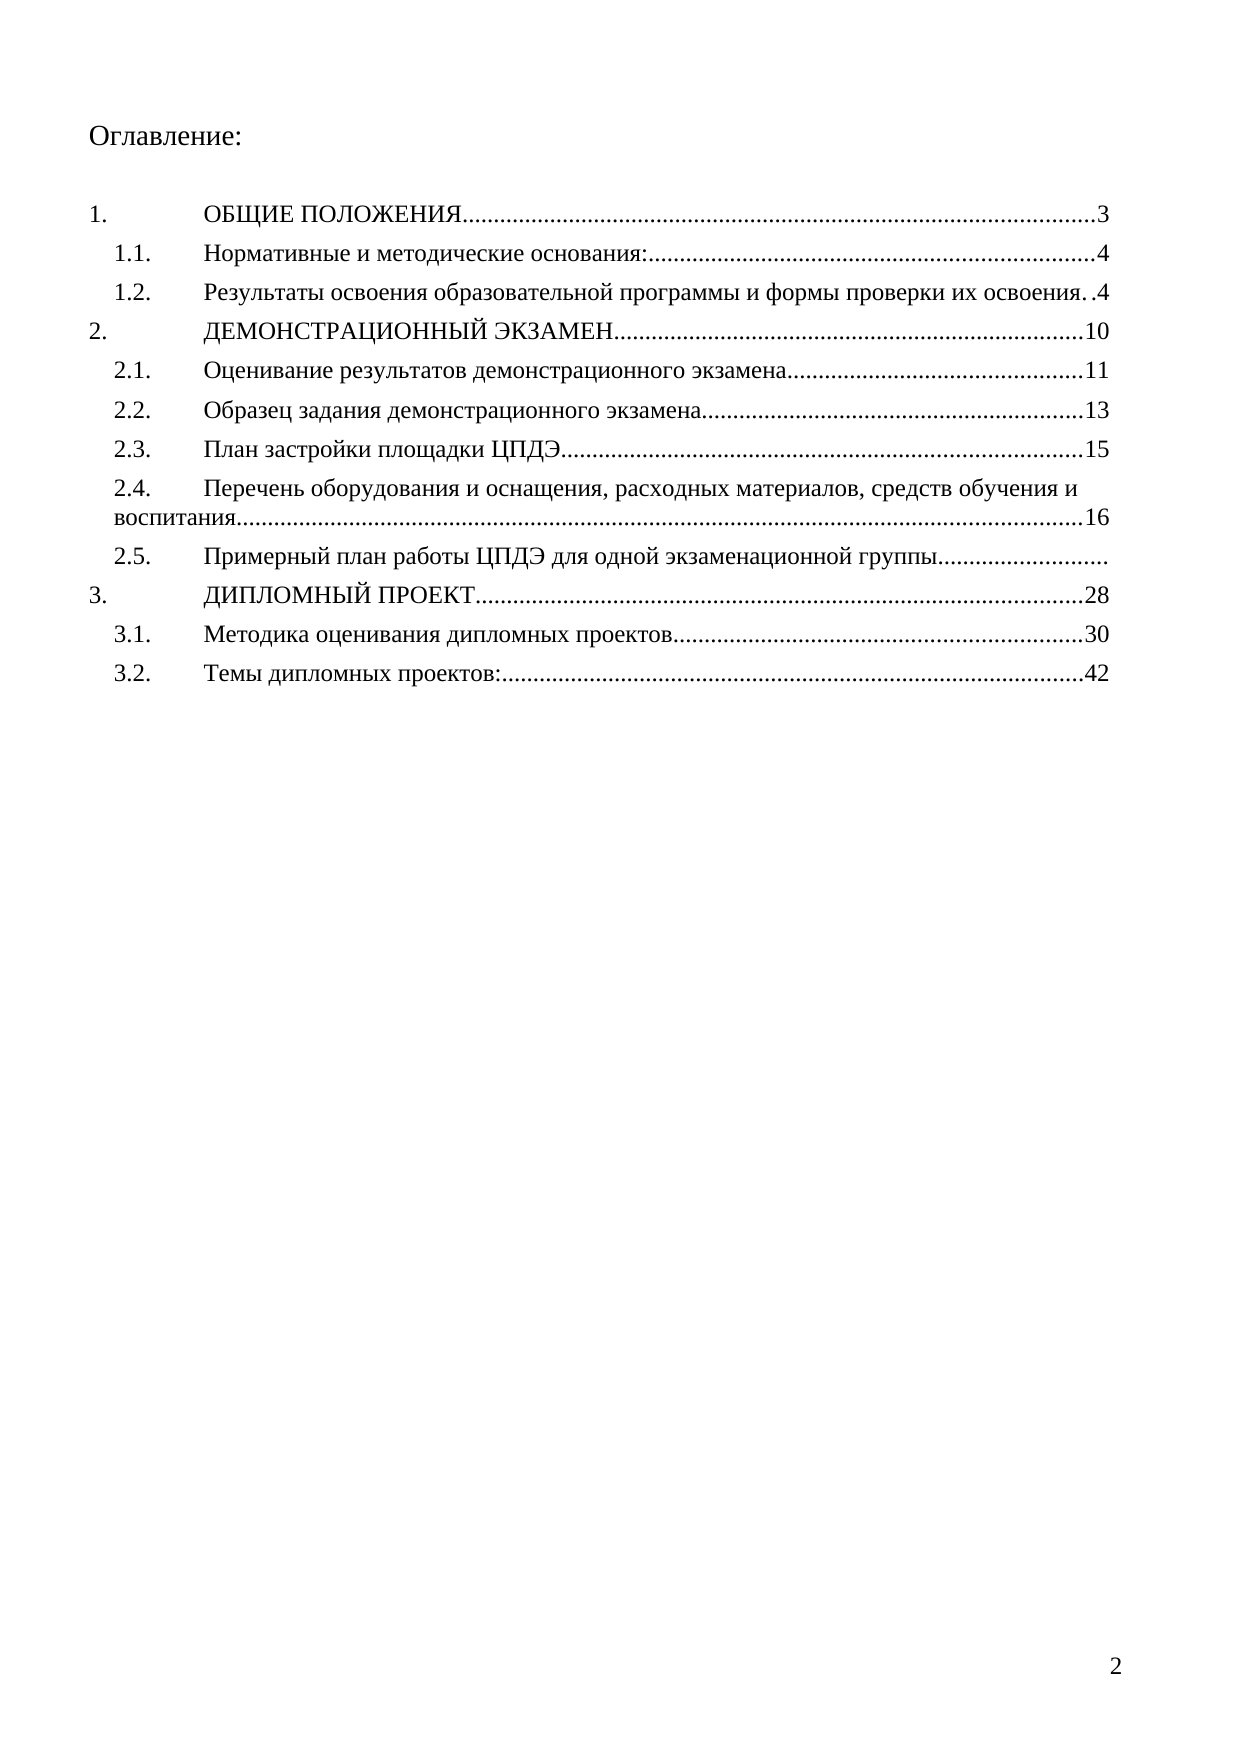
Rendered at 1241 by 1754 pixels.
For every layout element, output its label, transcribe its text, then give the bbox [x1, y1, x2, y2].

text 3. ДИПЛОМНЫЙ ПРОЕКТ 28 [88, 580, 1122, 609]
text Оглавление: [88, 118, 1122, 152]
text 2.4. Перечень оборудования и оснащения, расходных материалов, средств обучения и воспитания 16 [113, 473, 1122, 531]
text 1.2. Результаты освоения образовательной программы и формы проверки их освоения 4 [113, 277, 1122, 306]
text 1.1. Нормативные и методические основания: 4 [113, 238, 1122, 267]
text 3.1. Методика оценивания дипломных проектов 30 [113, 619, 1122, 648]
text 2.3. План застройки площадки ЦПДЭ 15 [113, 434, 1122, 463]
text 2. ДЕМОНСТРАЦИОННЫЙ ЭКЗАМЕН 10 [88, 316, 1122, 345]
text 2.5. Примерный план работы ЦПДЭ для одной экзаменационной группы [113, 541, 1122, 570]
text 3.2. Темы дипломных проектов: 42 [113, 658, 1122, 687]
text 1. ОБЩИЕ ПОЛОЖЕНИЯ 3 [88, 199, 1122, 228]
text 2.2. Образец задания демонстрационного экзамена 13 [113, 395, 1122, 423]
text 2.1. Оценивание результатов демонстрационного экзамена 11 [113, 356, 1122, 384]
